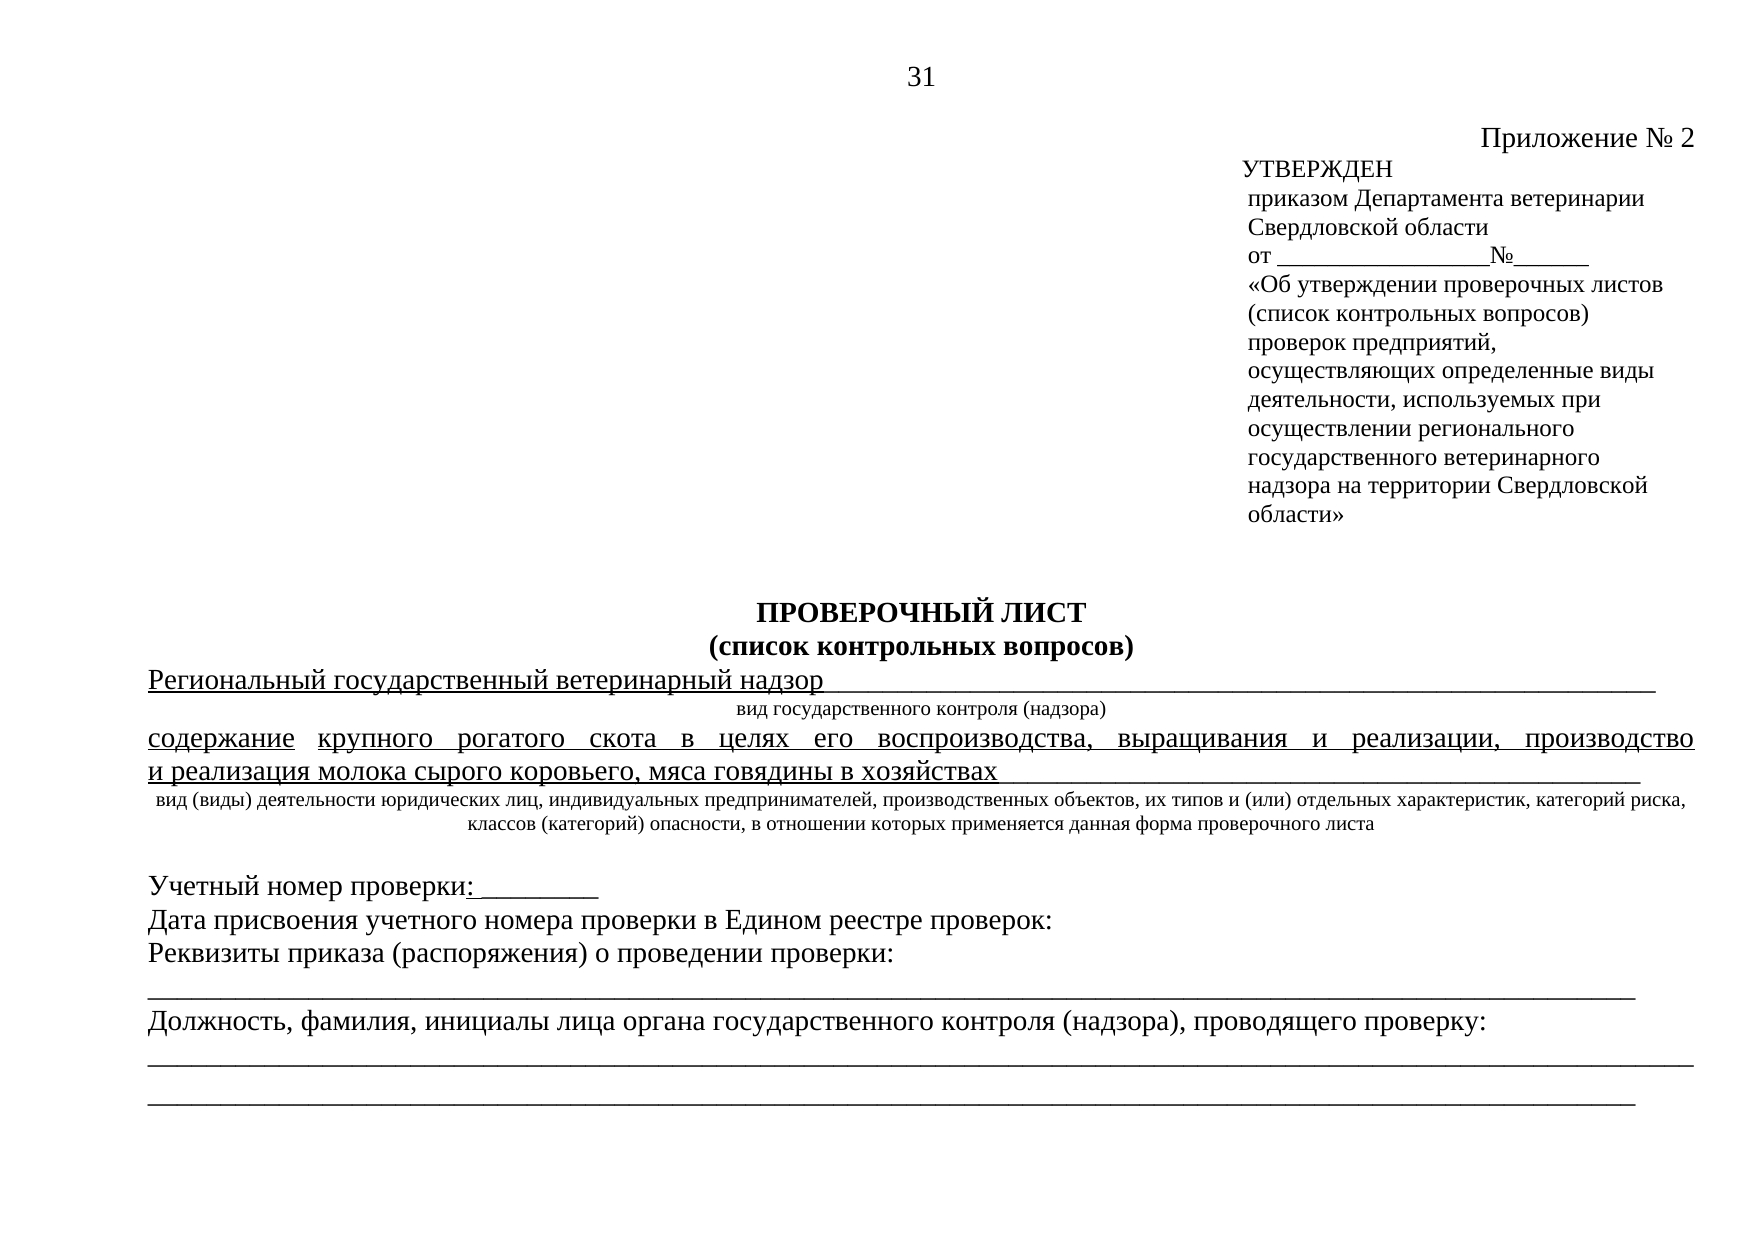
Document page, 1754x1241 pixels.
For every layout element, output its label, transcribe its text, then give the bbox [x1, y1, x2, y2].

text (список контрольных вопросов) [148, 628, 1695, 662]
text от _________________№______ [148, 240, 1695, 269]
text Учетный номер проверки: ________ [148, 868, 1695, 902]
text надзора на территории Свердловской [148, 470, 1695, 499]
text содержание крупного рогатого скота в целях его воспроизводства, выращивания и реализации, производство и реализация молока сырого коровьего, мяса говядины в хозяйствах____________________________________________ [148, 720, 1695, 787]
text Приложение № 2 [148, 121, 1695, 154]
text Дата присвоения учетного номера проверки в Едином реестре проверок: [148, 902, 1695, 936]
text вид государственного контроля (надзора) [148, 696, 1695, 720]
text приказом Департамента ветеринарии [148, 183, 1695, 212]
text Свердловской области [148, 212, 1695, 240]
text «Об утверждении проверочных листов [148, 269, 1695, 298]
text Региональный государственный ветеринарный надзор_________________________________________________________ [148, 662, 1695, 696]
text проверок предприятий, [148, 327, 1695, 355]
text вид (виды) деятельности юридических лиц, индивидуальных предпринимателей, производственных объектов, их типов и (или) отдельных характеристик, категорий риска, классов (категорий) опасности, в отношении которых применяется данная форма проверочного листа [148, 787, 1695, 835]
text государственного ветеринарного [148, 442, 1695, 470]
text деятельности, используемых при [148, 384, 1695, 413]
text УТВЕРЖДЕН [148, 154, 1695, 183]
text осуществляющих определенные виды [148, 355, 1695, 384]
text области» [148, 499, 1695, 528]
text Должность, фамилия, инициалы лица органа государственного контроля (надзора), проводящего проверку: [148, 1003, 1695, 1036]
text осуществлении регионального [148, 413, 1695, 442]
text Реквизиты приказа (распоряжения) о проведении проверки: ______________________________________________________________________________________________________ [148, 936, 1695, 1003]
text ПРОВЕРОЧНЫЙ ЛИСТ [148, 595, 1695, 628]
text (список контрольных вопросов) [148, 298, 1695, 327]
